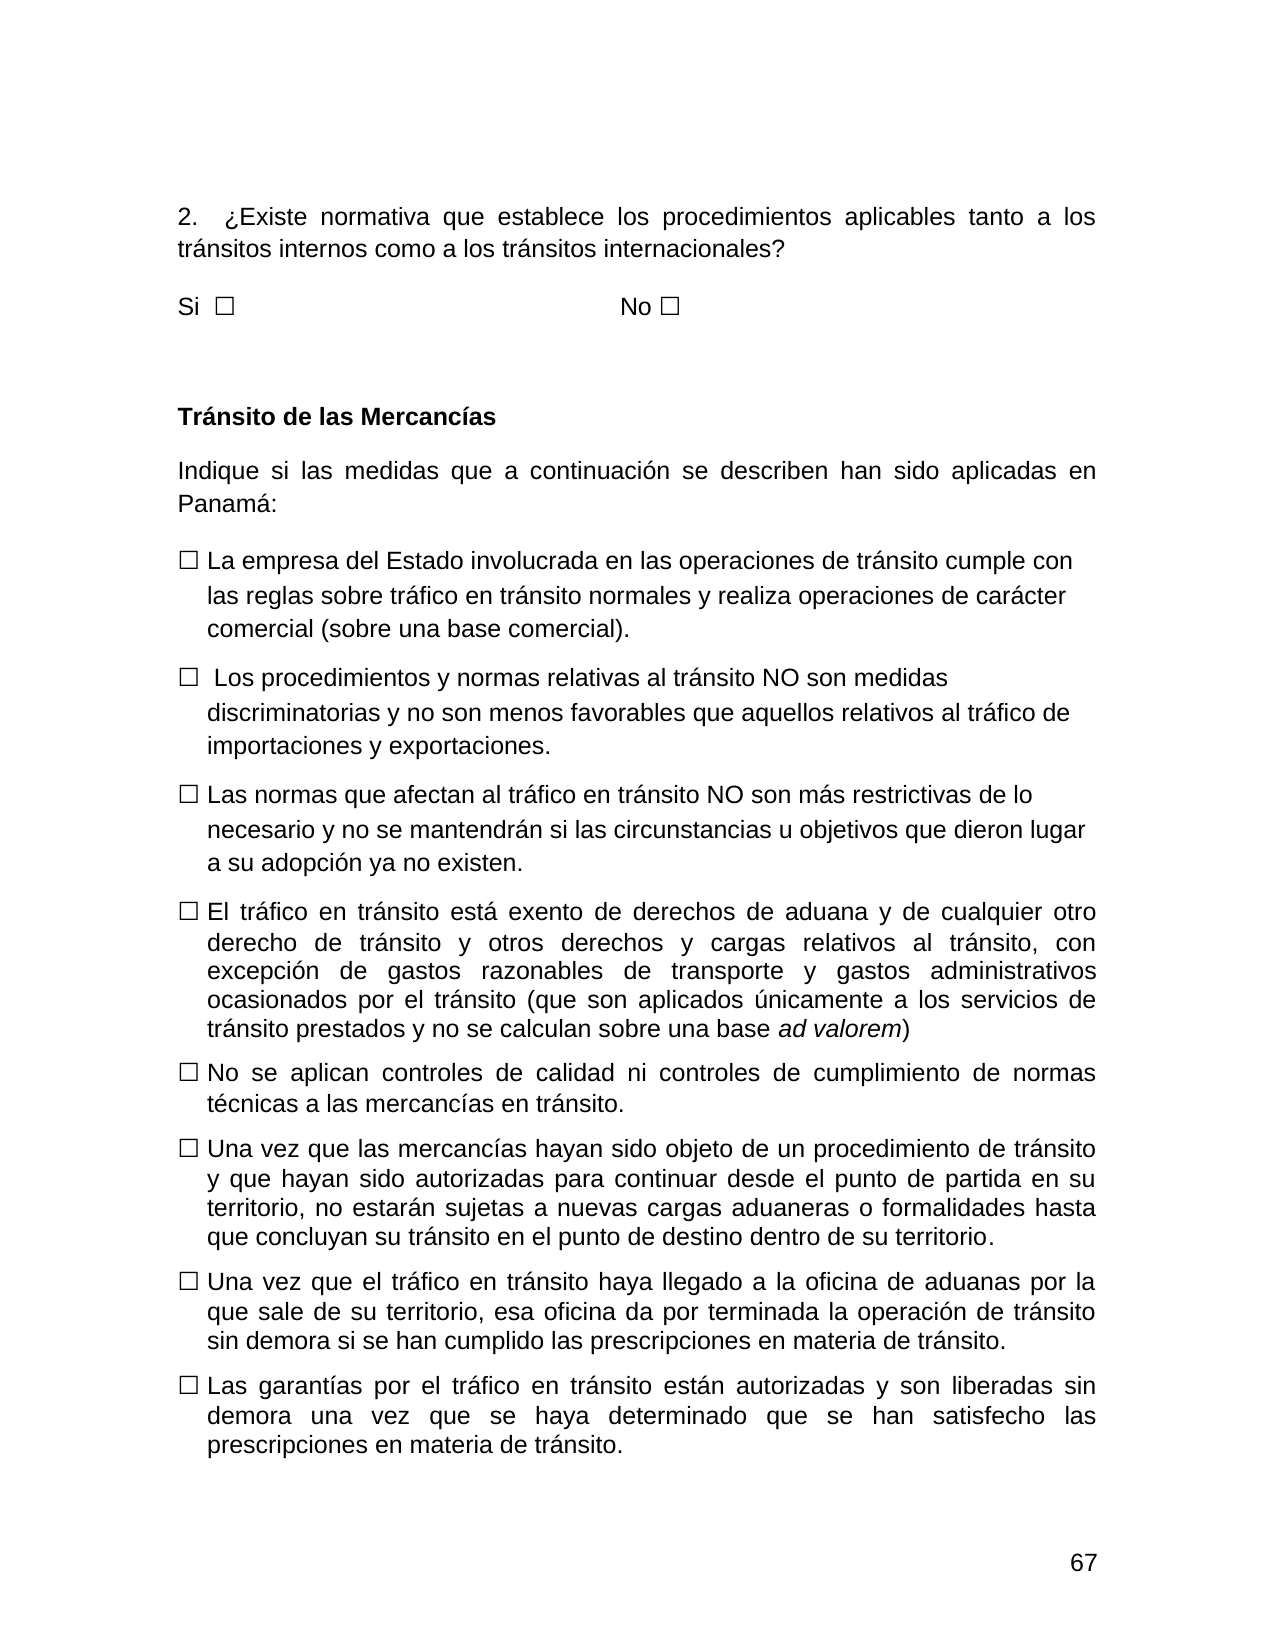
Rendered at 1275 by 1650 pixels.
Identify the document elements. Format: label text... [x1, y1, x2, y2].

list ☐ Una vez que las mercancías hayan sido objeto de un procedimiento de tránsito y que hayan sido autorizadas para continuar desde el punto de partida en su territorio, no estarán sujetas a nuevas cargas aduaneras o formalidades hasta que concluyan su tránsito en el punto de destino dentro de su territorio. [177, 1130, 1098, 1251]
text ☐ Los procedimientos y normas relativas al tránsito NO son medidas discriminatorias y no son menos favorables que aquellos relativos al tráfico de importaciones y exportaciones. [177, 660, 1098, 760]
text Tránsito de las Mercancías [177, 402, 1098, 431]
text Indique si las medidas que a continuación se describen han sido aplicadas en Panamá: [177, 456, 1098, 518]
text ☐ Las normas que afectan al tráfico en tránsito NO son más restrictivas de lo necesario y no se mantendrán si las circunstancias u objetivos que dieron lugar a su adopción ya no existen. [177, 777, 1098, 877]
list ☐ Las garantías por el tráfico en tránsito están autorizadas y son liberadas sin demora una vez que se haya determinado que se han satisfecho las prescripciones en materia de tránsito. [177, 1367, 1098, 1459]
text ☐ La empresa del Estado involucrada en las operaciones de tránsito cumple con las reglas sobre tráfico en tránsito normales y realiza operaciones de carácter comercial (sobre una base comercial). [177, 543, 1098, 643]
text 2. ¿Existe normativa que establece los procedimientos aplicables tanto a los tránsitos internos como a los tránsitos internacionales? [177, 201, 1098, 263]
list ☐ No se aplican controles de calidad ni controles de cumplimiento de normas técnicas a las mercancías en tránsito. [177, 1055, 1098, 1118]
list ☐ El tráfico en tránsito está exento de derechos de aduana y de cualquier otro derecho de tránsito y otros derechos y cargas relativos al tránsito, con excepción de gastos razonables de transporte y gastos administrativos ocasionados por el tránsito (que son aplicados únicamente a los servicios de tránsito prestados y no se calculan sobre una base ad valorem) [177, 893, 1098, 1043]
text Si ☐ No ☐ [177, 288, 1098, 322]
list ☐ Una vez que el tráfico en tránsito haya llegado a la oficina de aduanas por la que sale de su territorio, esa oficina da por terminada la operación de tránsito sin demora si se han cumplido las prescripciones en materia de tránsito. [177, 1263, 1098, 1355]
